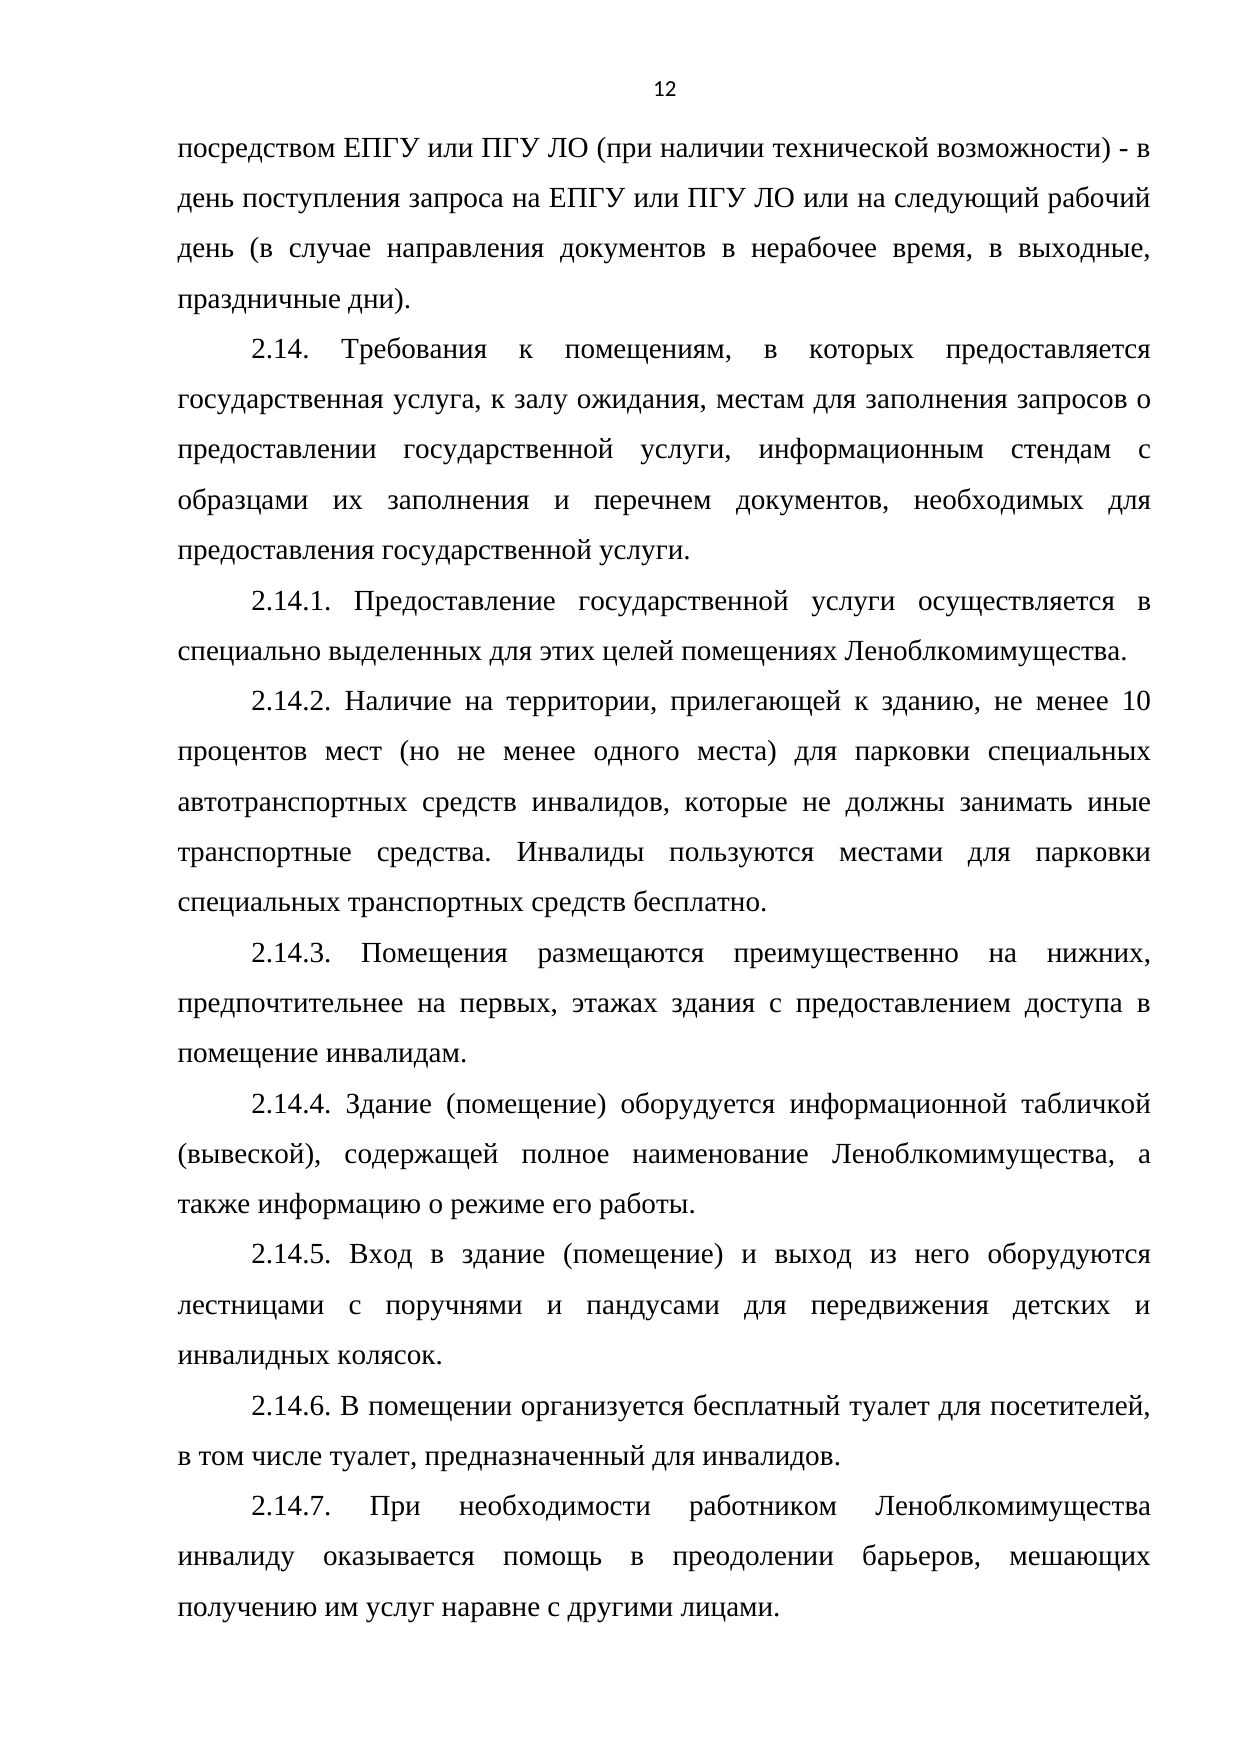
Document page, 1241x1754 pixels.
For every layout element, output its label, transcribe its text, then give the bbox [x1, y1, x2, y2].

text 2.14.2. Наличие на территории, прилегающей к зданию, не менее 10 процентов мест (но не менее одного места) для парковки специальных автотранспортных средств инвалидов, которые не должны занимать иные транспортные средства. Инвалиды пользуются местами для парковки специальных транспортных средств бесплатно. [177, 683, 1152, 918]
text 2.14.3. Помещения размещаются преимущественно на нижних, предпочтительнее на первых, этажах здания с предоставлением доступа в помещение инвалидам. [177, 935, 1152, 1069]
text 2.14. Требования к помещениям, в которых предоставляется государственная услуга, к залу ожидания, местам для заполнения запросов о предоставлении государственной услуги, информационным стендам с образцами их заполнения и перечнем документов, необходимых для предоставления государственной услуги. [177, 331, 1152, 566]
text 2.14.6. В помещении организуется бесплатный туалет для посетителей, в том числе туалет, предназначенный для инвалидов. [177, 1388, 1152, 1471]
text 2.14.4. Здание (помещение) оборудуется информационной табличкой (вывеской), содержащей полное наименование Леноблкомимущества, а также информацию о режиме его работы. [177, 1086, 1152, 1220]
text 2.14.1. Предоставление государственной услуги осуществляется в специально выделенных для этих целей помещениях Леноблкомимущества. [177, 583, 1152, 666]
text 2.14.7. При необходимости работником Леноблкомимущества инвалиду оказывается помощь в преодолении барьеров, мешающих получению им услуг наравне с другими лицами. [177, 1488, 1152, 1622]
text 2.14.5. Вход в здание (помещение) и выход из него оборудуются лестницами с поручнями и пандусами для передвижения детских и инвалидных колясок. [177, 1237, 1152, 1371]
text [177, 130, 1152, 314]
